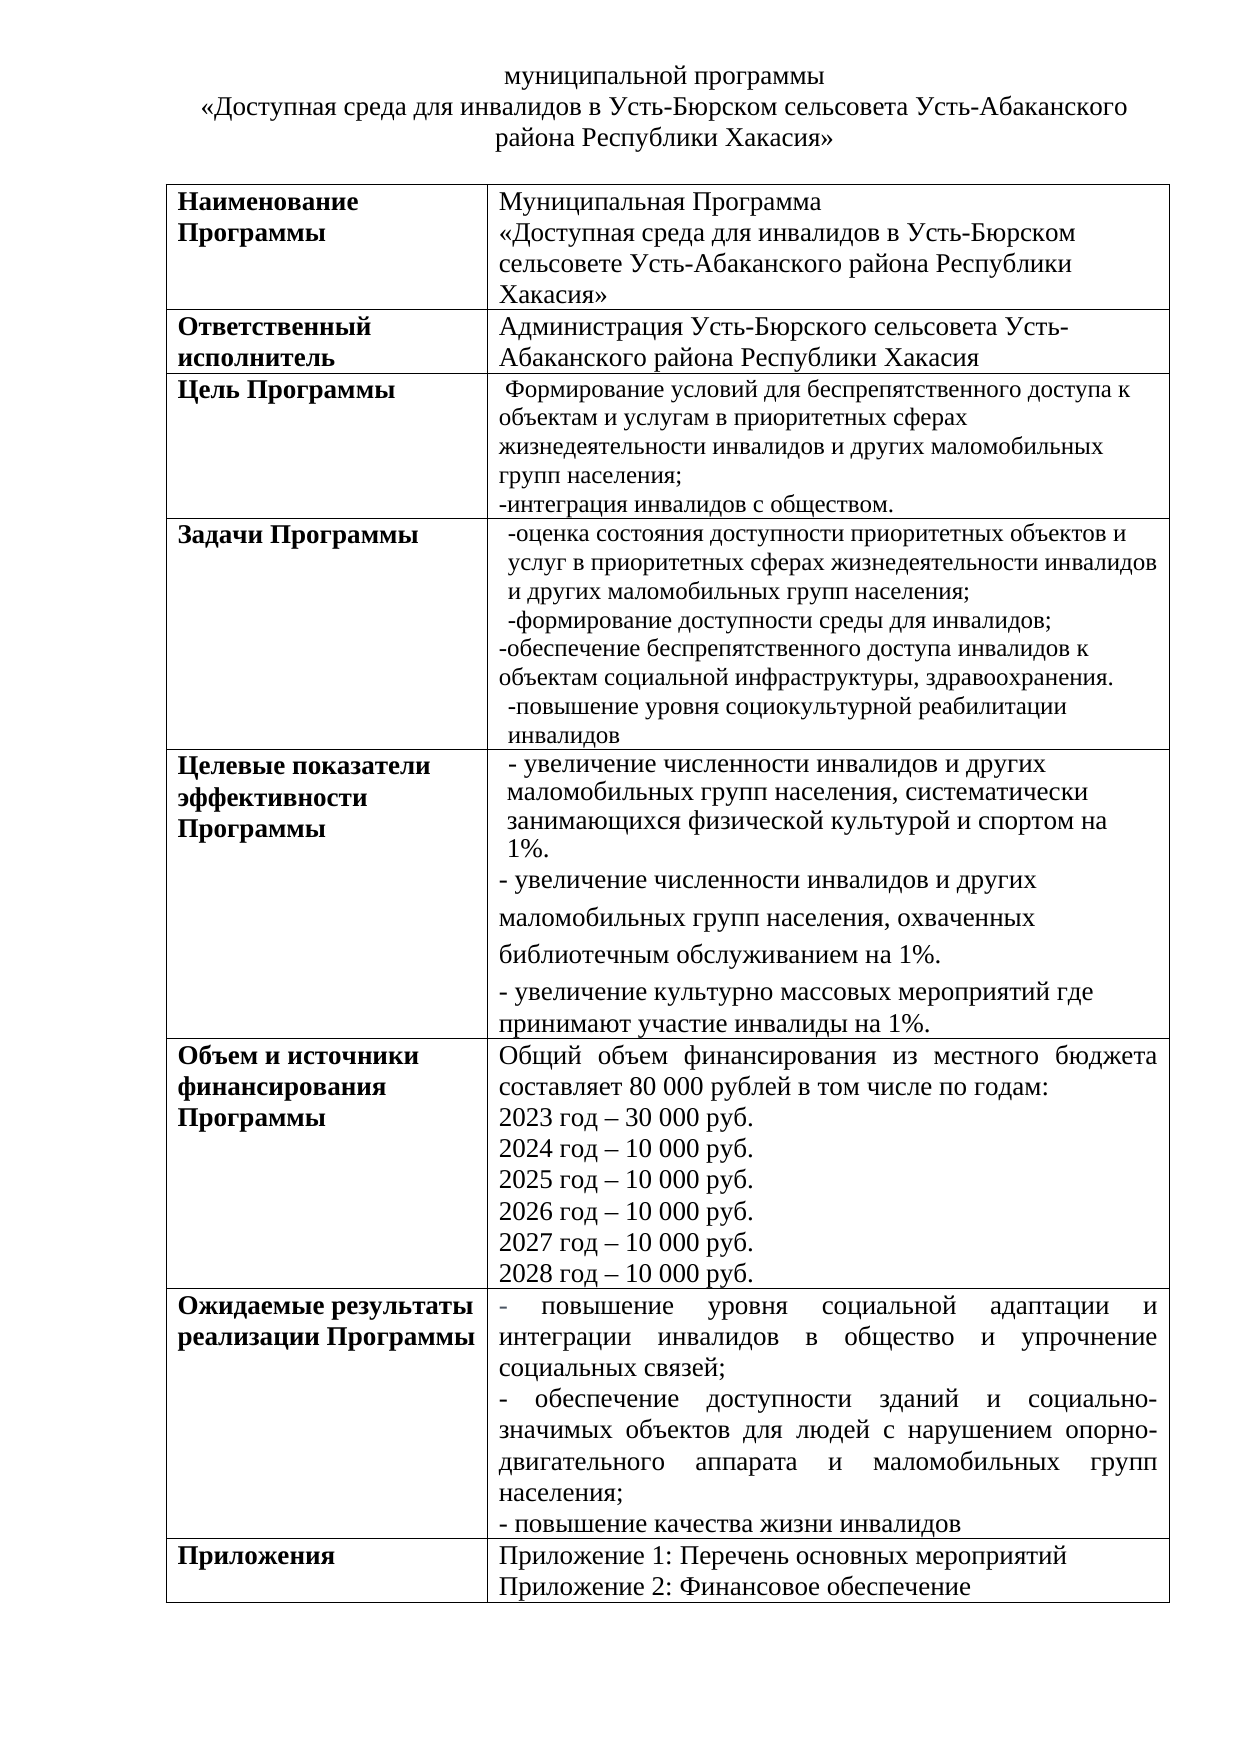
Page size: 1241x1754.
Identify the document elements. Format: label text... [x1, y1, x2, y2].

table_cell Приложение 1: Перечень основных мероприятий Приложение 2: Финансовое обеспечение [488, 1539, 1169, 1602]
table_cell Формирование условий для беспрепятственного доступа к объектам и услугам в приоритетных сферах жизнедеятельности инвалидов и других маломобильных групп населения; -интеграция инвалидов с обществом. [488, 374, 1169, 517]
text муниципальной программы [177, 59, 1152, 90]
table_cell Задачи Программы [167, 519, 487, 748]
text «Доступная среда для инвалидов в Усть-Бюрском сельсовета Усть-Абаканского района Республики Хакасия» [177, 90, 1152, 152]
table_cell Объем и источники финансирования Программы [167, 1039, 487, 1288]
table_cell Ответственный исполнитель [167, 310, 487, 373]
table_cell Ожидаемые результаты реализации Программы [167, 1289, 487, 1538]
table_header Наименование Программы [167, 185, 487, 309]
table_cell Целевые показатели эффективности Программы [167, 750, 487, 1038]
table_cell Общий объем финансирования из местного бюджета составляет 80 000 рублей в том числе по годам: 2023 год – 30 000 руб. 2024 год – 10 000 руб. 2025 год – 10 000 руб. 2026 год – 10 000 руб. 2027 год – 10 000 руб. 2028 год – 10 000 руб. [488, 1039, 1169, 1288]
table_cell - повышение уровня социальной адаптации и интеграции инвалидов в общество и упрочнение социальных связей; - обеспечение доступности зданий и социально-значимых объектов для людей с нарушением опорно-двигательного аппарата и маломобильных групп населения; - повышение качества жизни инвалидов [488, 1289, 1169, 1538]
table_header Муниципальная Программа «Доступная среда для инвалидов в Усть-Бюрском сельсовете Усть-Абаканского района Республики Хакасия» [488, 185, 1169, 309]
table_cell - увеличение численности инвалидов и других маломобильных групп населения, систематически занимающихся физической культурой и спортом на 1%. - увеличение численности инвалидов и других маломобильных групп населения, охваченных библиотечным обслуживанием на 1%. - увеличение культурно массовых мероприятий где принимают участие инвалиды на 1%. [488, 750, 1169, 1038]
table_cell -оценка состояния доступности приоритетных объектов и услуг в приоритетных сферах жизнедеятельности инвалидов и других маломобильных групп населения; -формирование доступности среды для инвалидов; -обеспечение беспрепятственного доступа инвалидов к объектам социальной инфраструктуры, здравоохранения. -повышение уровня социокультурной реабилитации инвалидов [488, 519, 1169, 748]
table_cell Приложения [167, 1539, 487, 1602]
table_cell Цель Программы [167, 374, 487, 517]
table_cell Администрация Усть-Бюрского сельсовета Усть-Абаканского района Республики Хакасия [488, 310, 1169, 373]
